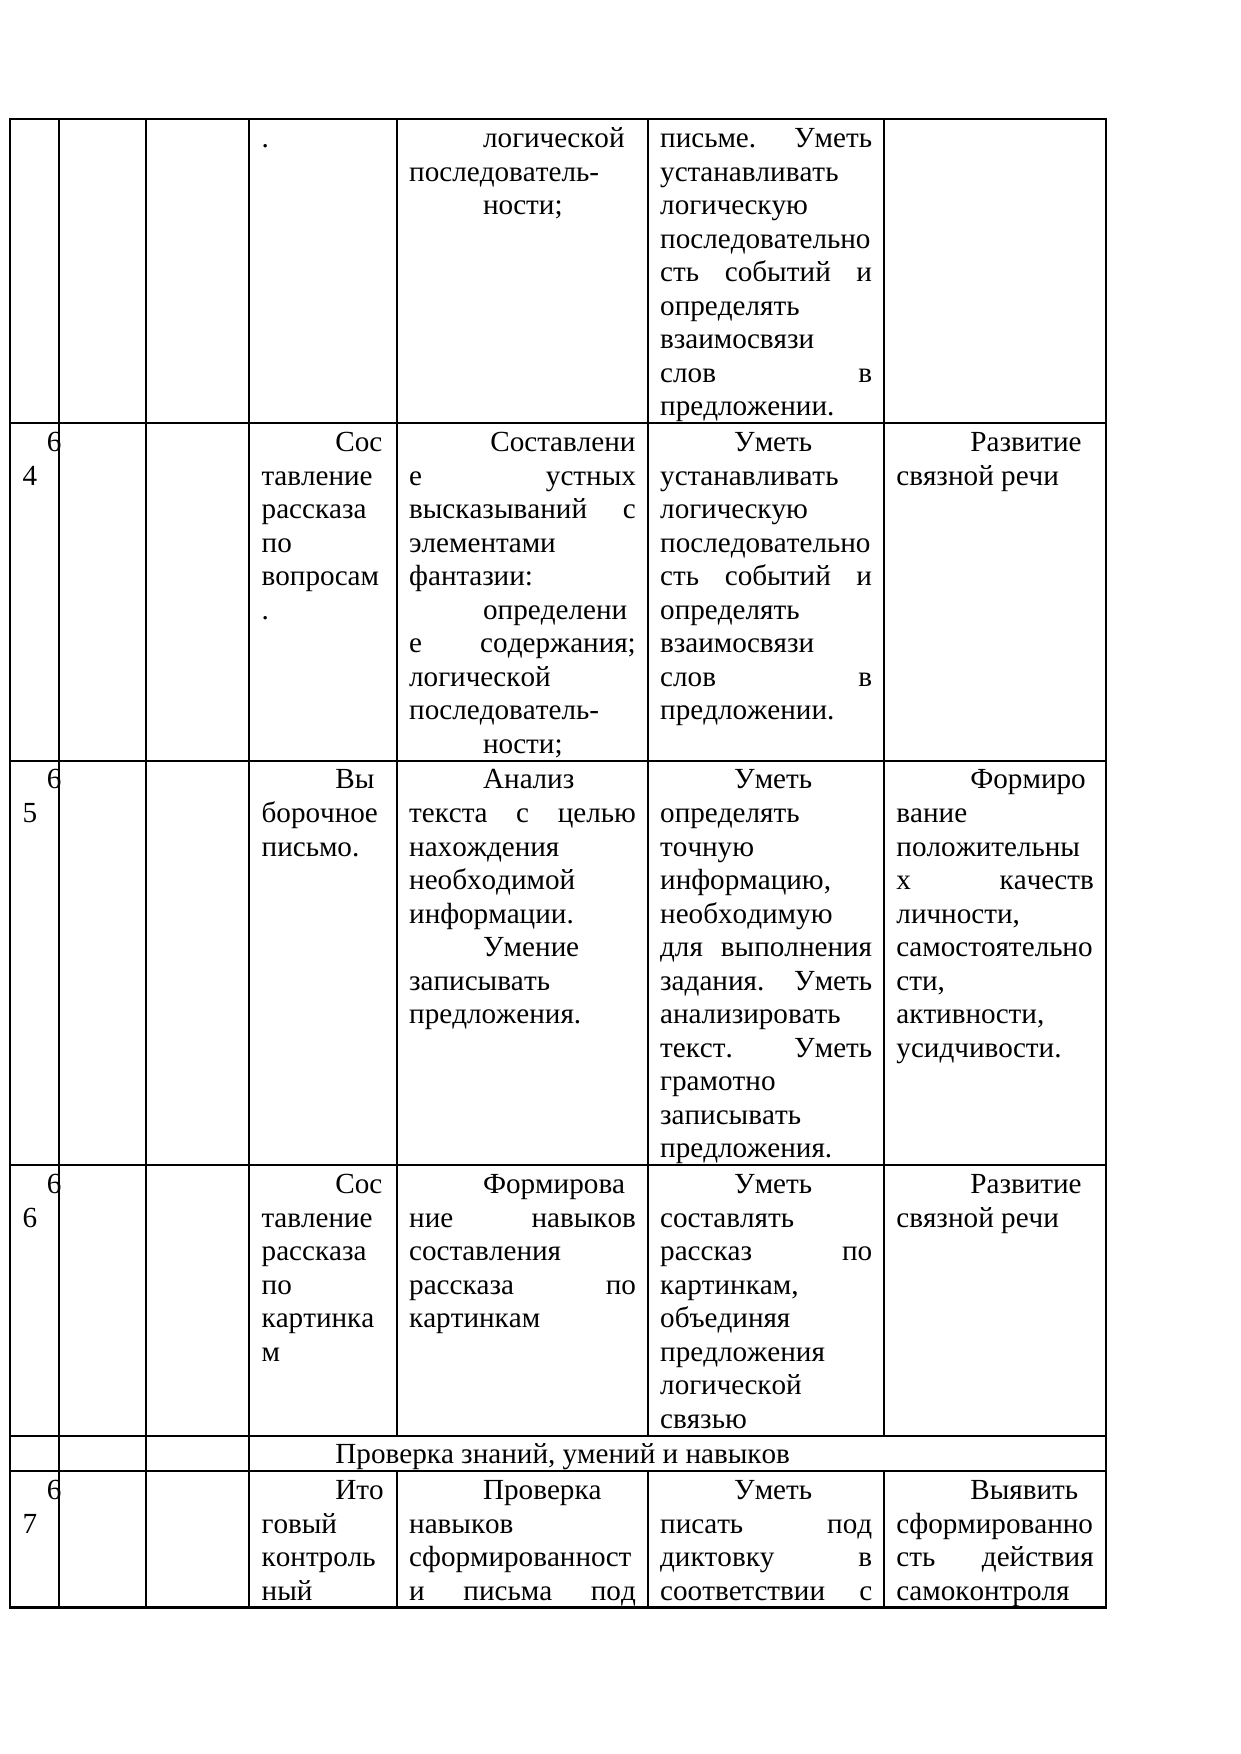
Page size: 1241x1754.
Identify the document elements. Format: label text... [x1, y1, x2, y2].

table_cell 67 [11, 1472, 58, 1606]
table_cell [147, 1472, 248, 1606]
table_cell [11, 1437, 58, 1470]
table_cell [60, 1166, 145, 1434]
table_cell Уметь устанавливать логическую последовательность событий и определять взаимосвязи слов в предложении. [649, 424, 883, 759]
table_cell [147, 424, 248, 759]
table_cell [60, 1472, 145, 1606]
table_cell Выборочное письмо. [250, 762, 396, 1164]
table_cell [147, 762, 248, 1164]
table_cell Формирование навыков составления рассказа по картинкам [398, 1166, 647, 1434]
table_cell 66 [11, 1166, 58, 1434]
table_cell Развитие связной речи [885, 1166, 1105, 1434]
table_cell [147, 120, 248, 422]
table_cell [60, 424, 145, 759]
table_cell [649, 1472, 883, 1606]
table_cell 63 [11, 120, 58, 422]
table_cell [649, 120, 883, 422]
table_cell Составление рассказа по вопросам. [250, 424, 396, 759]
table_cell Проверка знаний, умений и навыков [250, 1437, 1105, 1470]
table_cell Анализ текста с целью нахождения необходимой информации. Умение записывать предложения. [398, 762, 647, 1164]
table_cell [398, 120, 647, 422]
table_cell [147, 1437, 248, 1470]
table_cell 64 [11, 424, 58, 759]
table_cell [885, 120, 1105, 422]
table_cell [885, 1472, 1105, 1606]
table_cell Уметь определять точную информацию, необходимую для выполнения задания. Уметь анализировать текст. Уметь грамотно записывать предложения. [649, 762, 883, 1164]
table_cell [60, 120, 145, 422]
table_cell 65 [11, 762, 58, 1164]
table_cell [250, 120, 396, 422]
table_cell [398, 1472, 647, 1606]
table_cell Составление рассказа по картинкам [250, 1166, 396, 1434]
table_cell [250, 1472, 396, 1606]
table_cell Развитие связной речи [885, 424, 1105, 759]
table_cell Формирование положительных качеств личности, самостоятельности, активности, усидчивости. [885, 762, 1105, 1164]
table_cell [60, 1437, 145, 1470]
table_cell [147, 1166, 248, 1434]
table_cell Уметь составлять рассказ по картинкам, объединяя предложения логической связью [649, 1166, 883, 1434]
table_cell Составление устных высказываний с элементами фантазии: определение содержания; логической последователь- ности; [398, 424, 647, 759]
table_cell [60, 762, 145, 1164]
